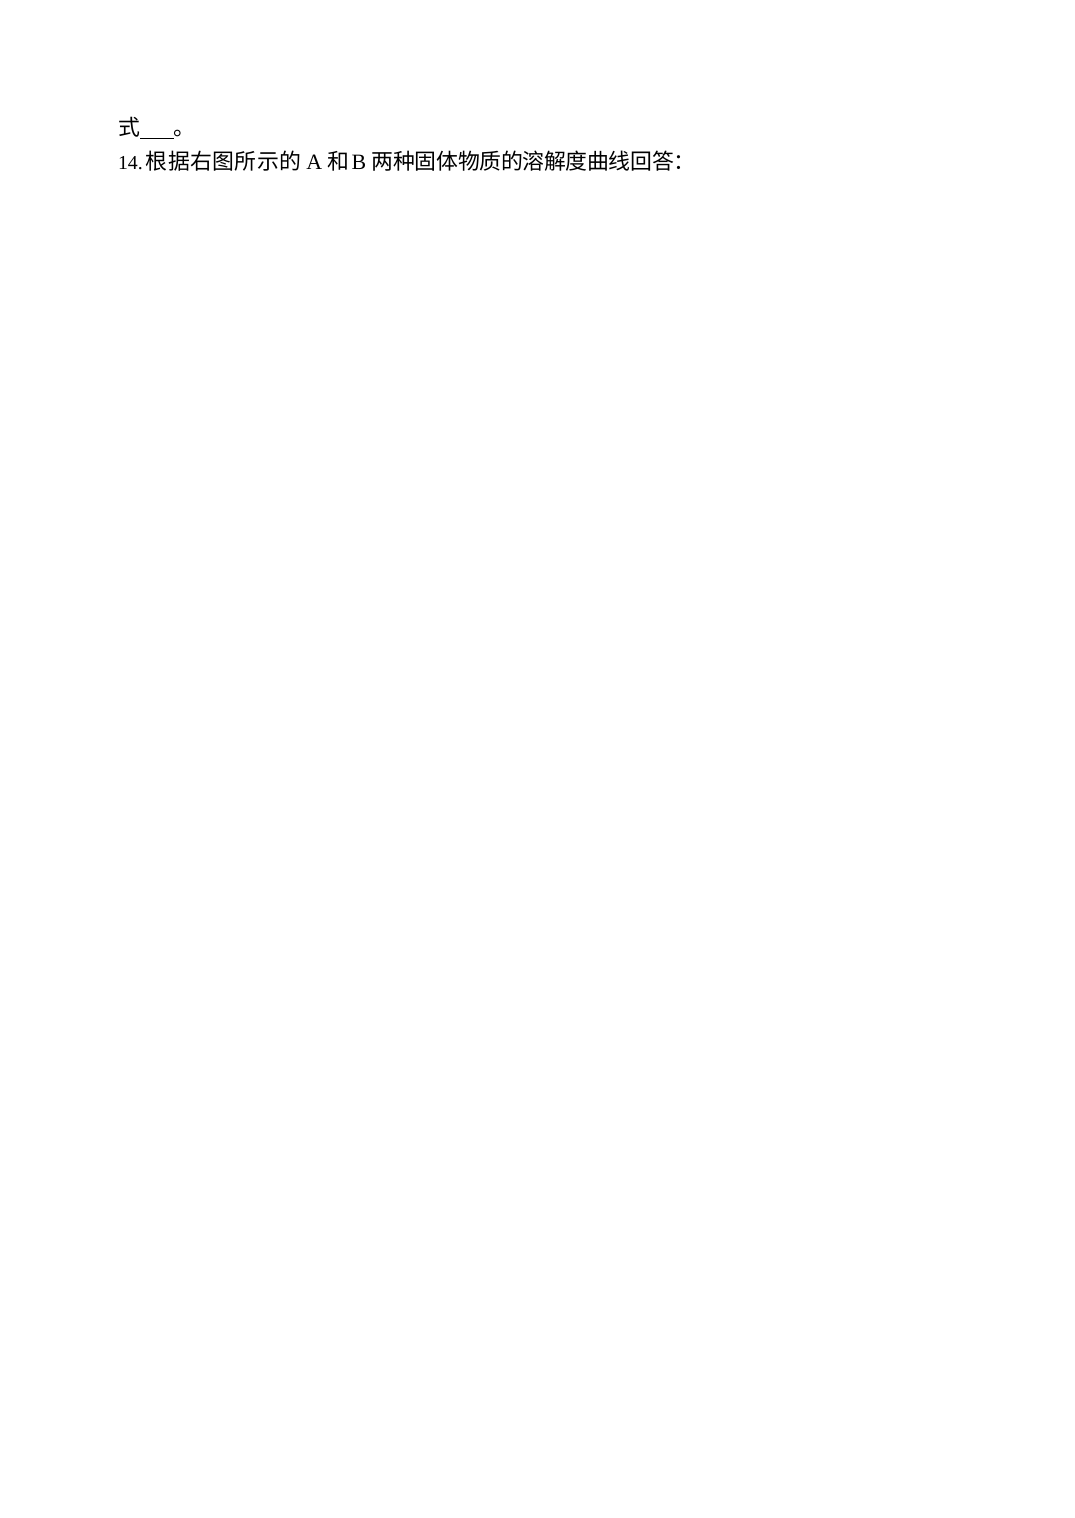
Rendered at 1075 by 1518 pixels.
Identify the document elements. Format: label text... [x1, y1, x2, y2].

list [118, 110, 957, 142]
list 根据右图所示的A 和 B 两种固体物质的溶解度曲线回答： [118, 147, 989, 175]
